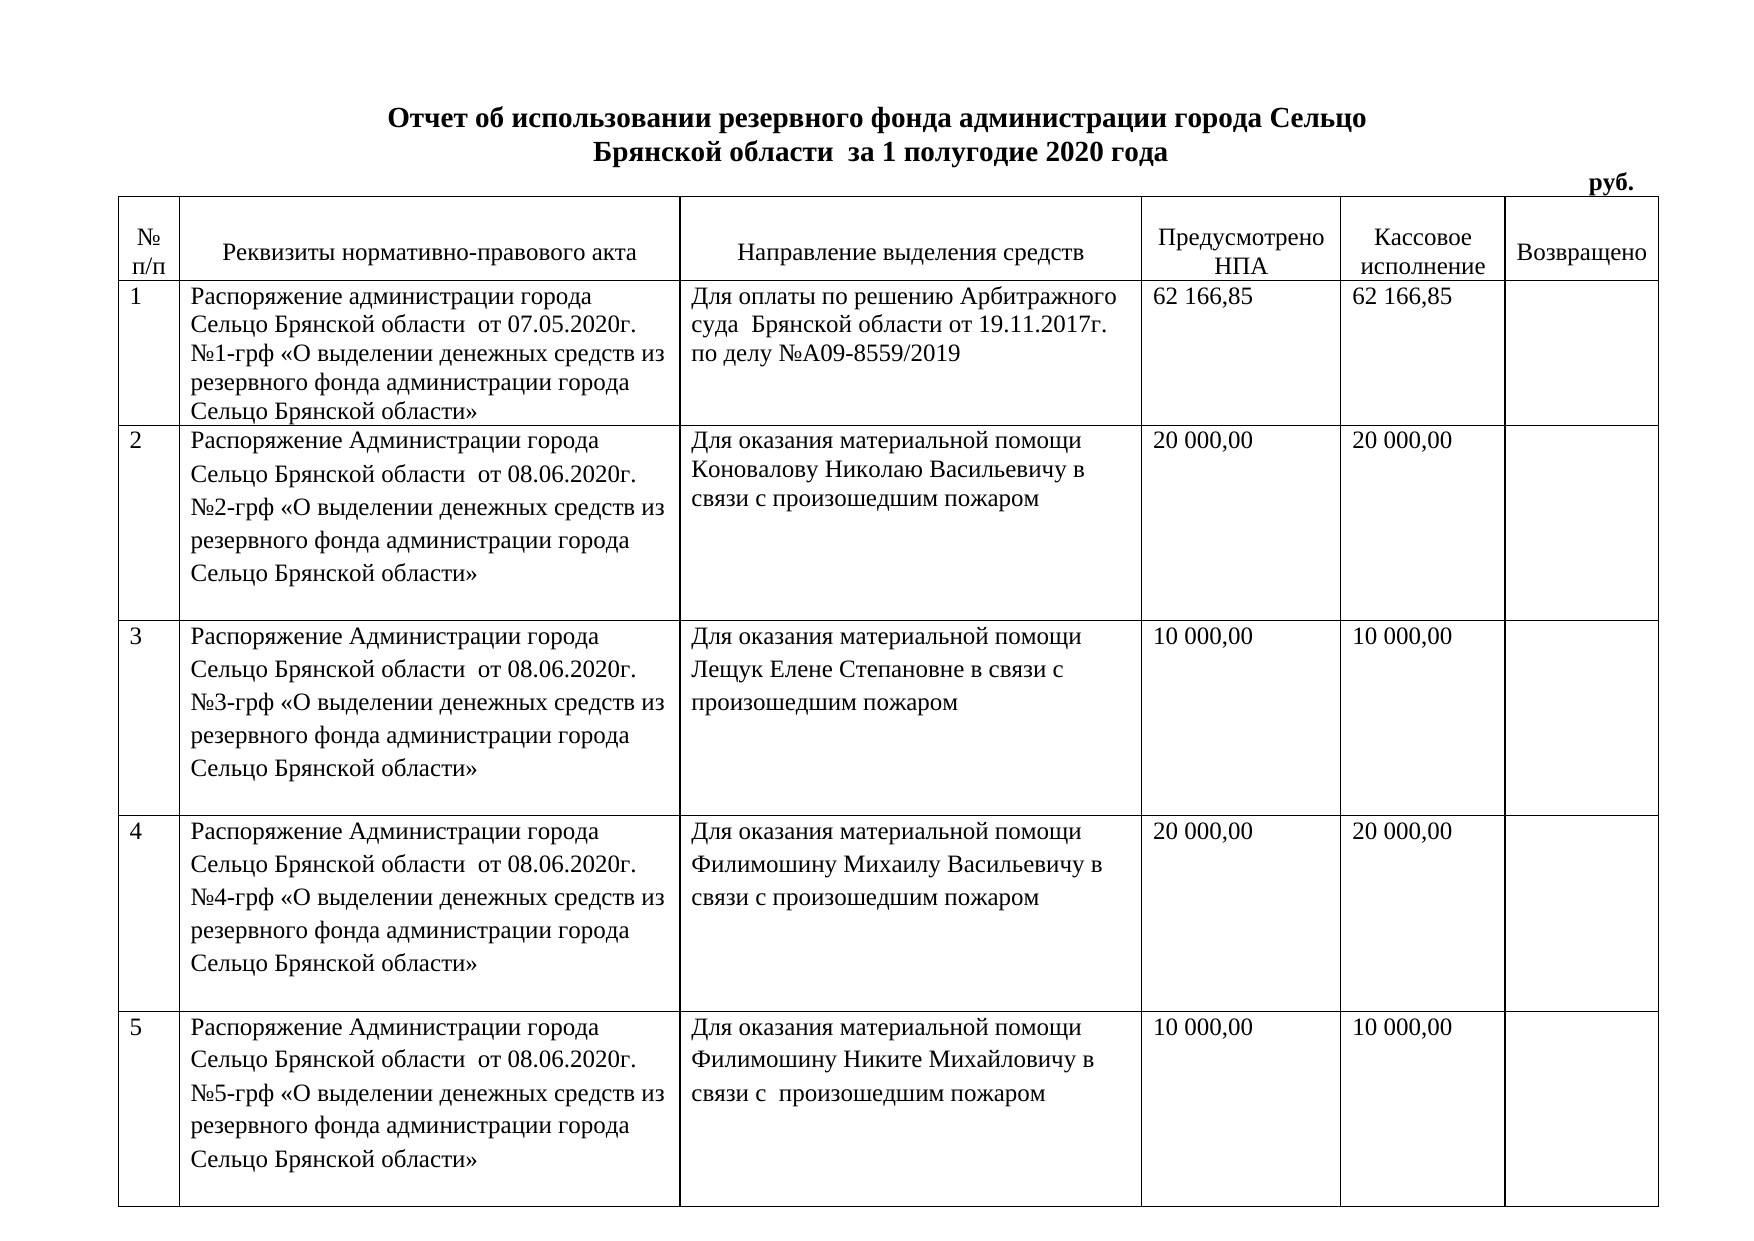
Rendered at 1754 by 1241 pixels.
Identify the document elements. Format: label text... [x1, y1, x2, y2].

table_cell Для оказания материальной помощи Филимошину Никите Михайловичу в связи с произошедшим пожаром [681, 1012, 1141, 1206]
table_header Реквизиты нормативно-правового акта [180, 197, 679, 280]
table_cell Для оказания материальной помощи Коновалову Николаю Васильевичу в связи с произошедшим пожаром [681, 426, 1141, 620]
text руб. [118, 167, 1636, 196]
table_cell 62 166,85 [1142, 281, 1340, 424]
table_cell 1 [119, 281, 179, 424]
table_cell Для оказания материальной помощи Филимошину Михаилу Васильевичу в связи с произошедшим пожаром [681, 816, 1141, 1011]
table_cell 3 [119, 621, 179, 815]
table_cell Распоряжение администрации города Сельцо Брянской области от 07.05.2020г. №1-грф «О выделении денежных средств из резервного фонда администрации города Сельцо Брянской области» [180, 281, 679, 424]
table_cell Для оказания материальной помощи Лещук Елене Степановне в связи с произошедшим пожаром [681, 621, 1141, 815]
table_cell 20 000,00 [1142, 816, 1340, 1011]
table_cell 20 000,00 [1341, 816, 1504, 1011]
table_cell Распоряжение Администрации города Сельцо Брянской области от 08.06.2020г. №5-грф «О выделении денежных средств из резервного фонда администрации города Сельцо Брянской области» [180, 1012, 679, 1206]
table_cell 5 [119, 1012, 179, 1206]
text Отчет об использовании резервного фонда администрации города Сельцо [118, 100, 1636, 134]
table_header Кассовое исполнение [1341, 197, 1504, 280]
table_header Предусмотрено НПА [1142, 197, 1340, 280]
table_cell [1506, 816, 1658, 1011]
table_cell 10 000,00 [1142, 1012, 1340, 1206]
table_cell [1506, 1012, 1658, 1206]
table_cell 2 [119, 426, 179, 620]
table_cell 20 000,00 [1341, 426, 1504, 620]
table_header № п/п [119, 197, 179, 280]
table_cell 10 000,00 [1341, 1012, 1504, 1206]
table_cell [1506, 281, 1658, 424]
table_cell 10 000,00 [1341, 621, 1504, 815]
table_header Направление выделения средств [681, 197, 1141, 280]
table_cell 10 000,00 [1142, 621, 1340, 815]
table_cell 20 000,00 [1142, 426, 1340, 620]
table_cell [1506, 621, 1658, 815]
table_cell Для оплаты по решению Арбитражного суда Брянской области от 19.11.2017г. по делу №А09-8559/2019 [681, 281, 1141, 424]
table_cell Распоряжение Администрации города Сельцо Брянской области от 08.06.2020г. №4-грф «О выделении денежных средств из резервного фонда администрации города Сельцо Брянской области» [180, 816, 679, 1011]
table_header Возвращено [1506, 197, 1658, 280]
table_cell 4 [119, 816, 179, 1011]
table_cell 62 166,85 [1341, 281, 1504, 424]
table_cell [1506, 426, 1658, 620]
table_cell Распоряжение Администрации города Сельцо Брянской области от 08.06.2020г. №2-грф «О выделении денежных средств из резервного фонда администрации города Сельцо Брянской области» [180, 426, 679, 620]
table_cell Распоряжение Администрации города Сельцо Брянской области от 08.06.2020г. №3-грф «О выделении денежных средств из резервного фонда администрации города Сельцо Брянской области» [180, 621, 679, 815]
text Брянской области за 1 полугодие 2020 года [118, 134, 1636, 167]
